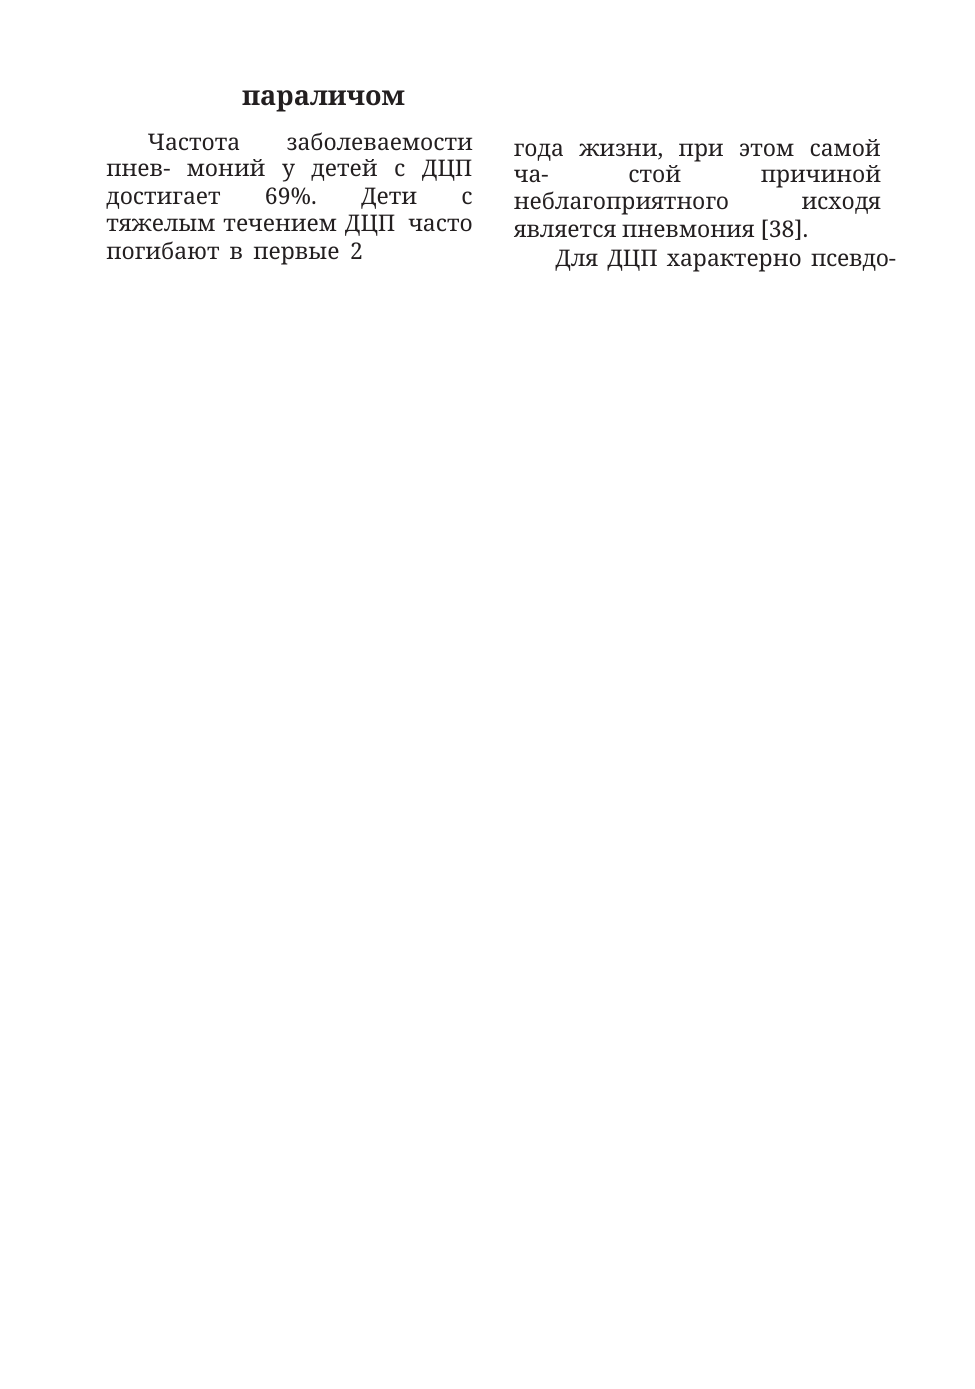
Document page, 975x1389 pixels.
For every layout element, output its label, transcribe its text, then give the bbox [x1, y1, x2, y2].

text Для ДЦП характерно псевдо- [555, 244, 960, 272]
text Частота заболеваемости пнев- моний у детей с ДЦП достигает 69%. Дети с тяжелым течением ДЦП часто погибают в первые 2 [106, 128, 473, 266]
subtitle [149, 79, 838, 112]
text года жизни, при этом самой ча- стой причиной неблагоприятного исходя является пневмония [38]. [514, 134, 881, 244]
